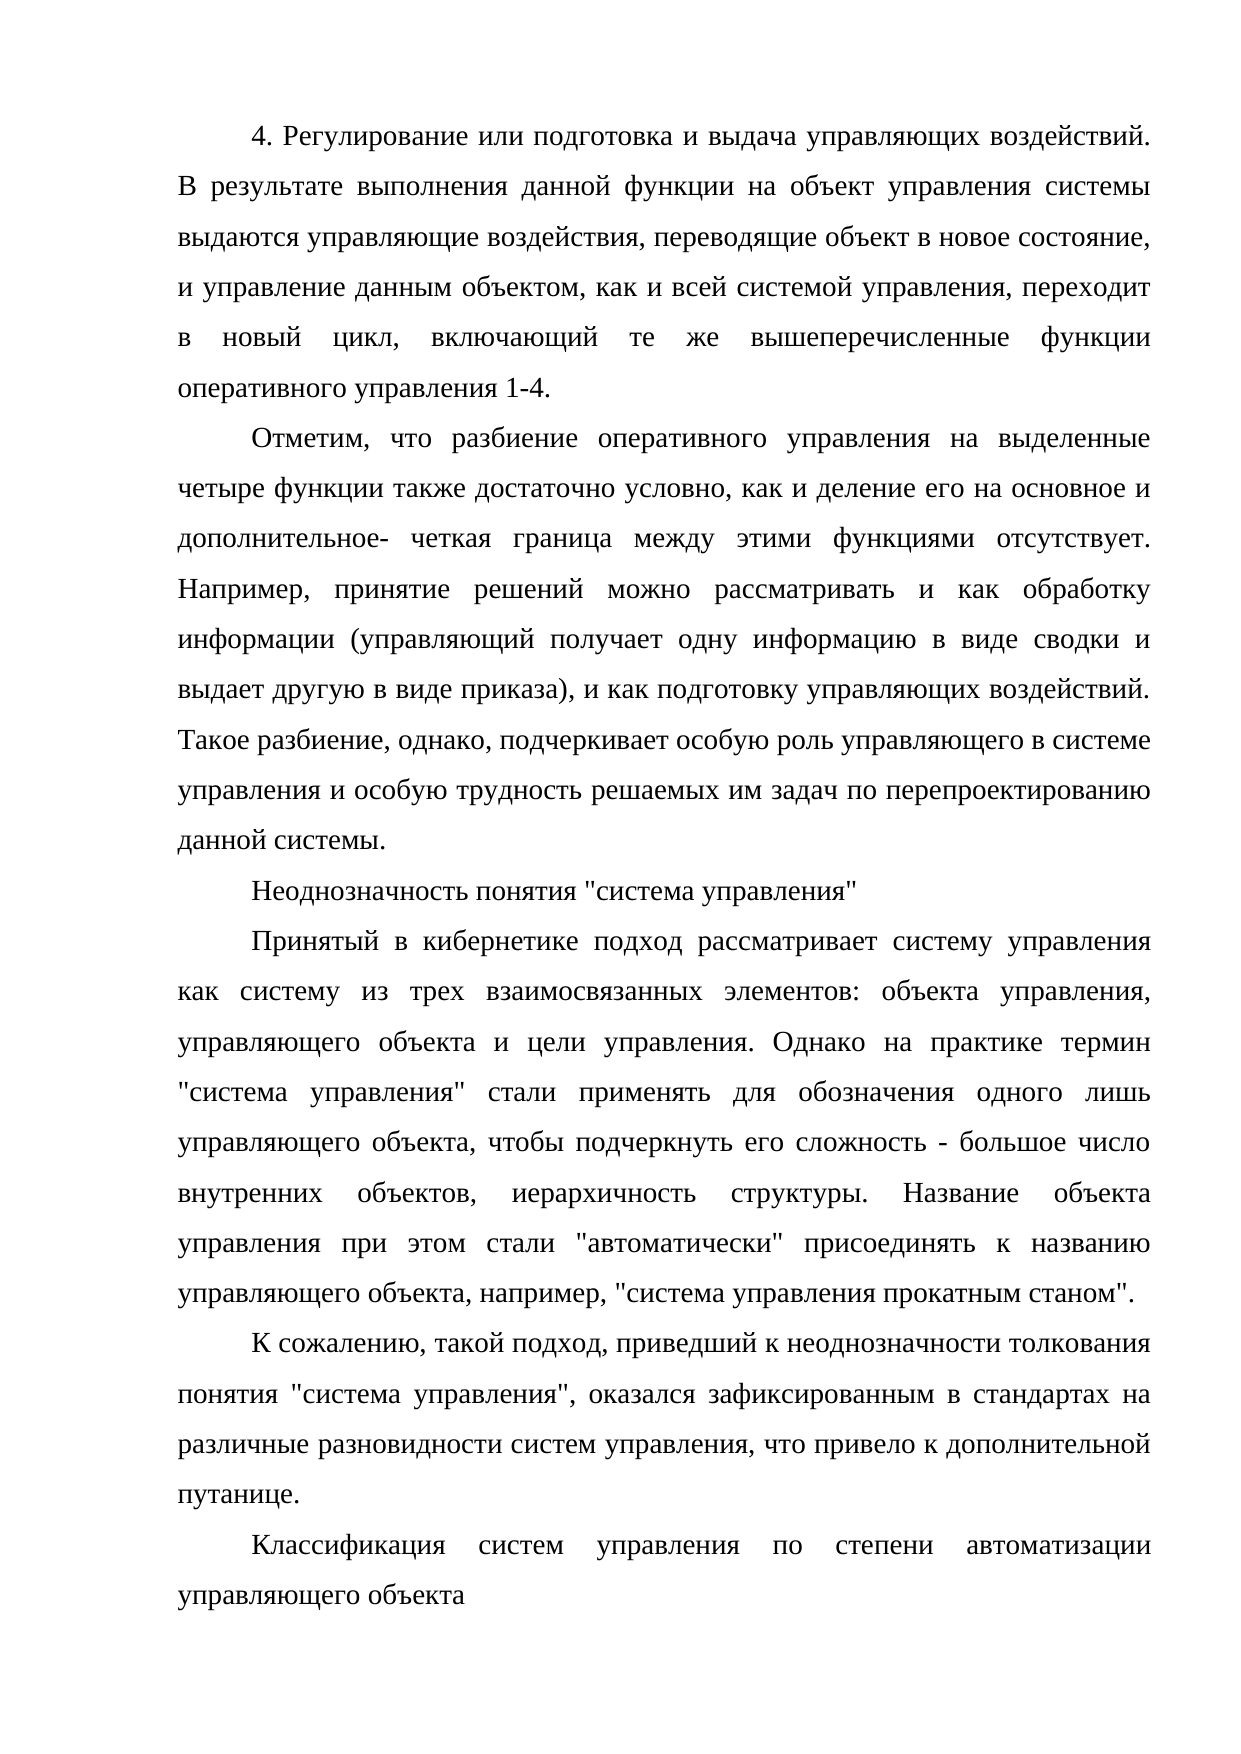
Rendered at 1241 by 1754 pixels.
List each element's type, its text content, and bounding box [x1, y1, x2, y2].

text Неоднозначность понятия "система управления" [177, 873, 1152, 906]
text Отметим, что разбиение оперативного управления на выделенные четыре функции также достаточно условно, как и деление его на основное и дополнительное- четкая граница между этими функциями отсутствует. Например, принятие решений можно рассматривать и как обработку информации (управляющий получает одну информацию в виде сводки и выдает другую в виде приказа), и как подготовку управляющих воздействий. Такое разбиение, однако, подчеркивает особую роль управляющего в системе управления и особую трудность решаемых им задач по перепроектированию данной системы. [177, 420, 1152, 856]
text Классификация систем управления по степени автоматизации управляющего объекта [177, 1527, 1152, 1611]
text Принятый в кибернетике подход рассматривает систему управления как систему из трех взаимосвязанных элементов: объекта управления, управляющего объекта и цели управления. Однако на практике термин "система управления" стали применять для обозначения одного лишь управляющего объекта, чтобы подчеркнуть его сложность - большое число внутренних объектов, иерархичность структуры. Название объекта управления при этом стали "автоматически" присоединять к названию управляющего объекта, например, "система управления прокатным станом". [177, 923, 1152, 1309]
text К сожалению, такой подход, приведший к неоднозначности толкования понятия "система управления", оказался зафиксированным в стандартах на различные разновидности систем управления, что привело к дополнительной путанице. [177, 1326, 1152, 1510]
text 4. Регулирование или подготовка и выдача управляющих воздействий. В результате выполнения данной функции на объект управления системы выдаются управляющие воздействия, переводящие объект в новое состояние, и управление данным объектом, как и всей системой управления, переходит в новый цикл, включающий те же вышеперечисленные функции оперативного управления 1-4. [177, 118, 1152, 403]
